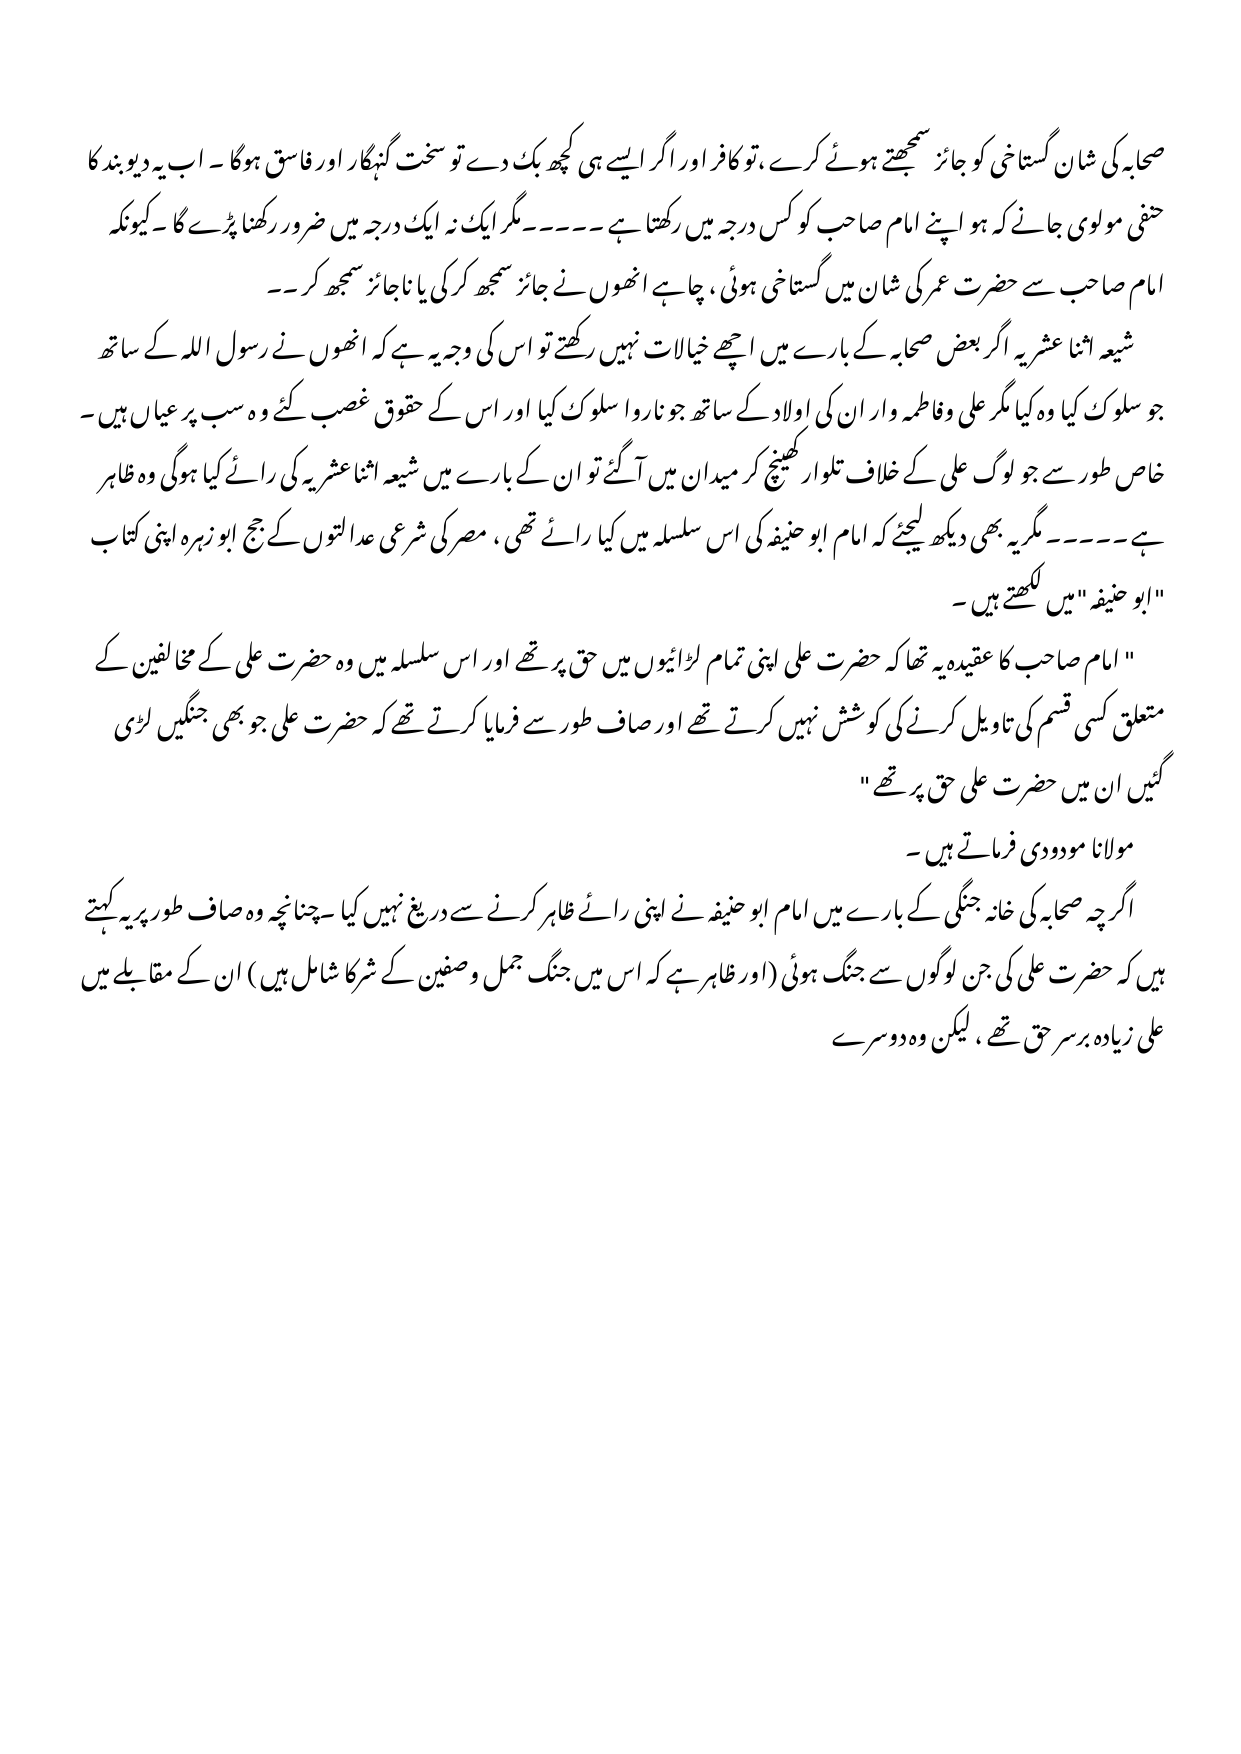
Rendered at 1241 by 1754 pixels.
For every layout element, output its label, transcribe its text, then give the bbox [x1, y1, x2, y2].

text مولانا مودودی فرماتے ہیں ۔ [75, 810, 1165, 873]
text اگر چہ صحابہ کی خانہ جنگی کے بارے میں امام ابو حنیفہ نے اپنی رائے ظاہر کرنے سے دریغ نہیں کیا ۔چنانچہ وہ صاف طور پر یہ کہتے ہیں کہ حضرت علی کی جن لوگوں سے جنگ ہوئی (اور ظاہر ہے کہ اس میں جنگ جمل وصفین کے شرکا شامل ہیں ) ان کے مقابلے میں علی زیادہ برسر حق تھے ، لیکن وہ دوسرے [75, 873, 1165, 1060]
text شیعہ اثنا عشریہ اگر بعض صحابہ کے بارے میں اچھے خیالات نہیں رکھتے تو اس کی وجہ یہ ہے کہ انھوں نے رسول اللہ کے ساتھ جو سلوک کیا وہ کیا مگر علی وفاطمہ وار ان کی اولاد کے ساتھ جو ناروا سلوک کیا اور اس کے حقوق غصب کئے و ہ سب پر عیاں ہیں ۔ خاص طور سے جو لوگ علی کے خلاف تلوار کھینچ کر میدان میں آگئے تو ان کے بارے میں شیعہ اثناعشریہ کی رائے کیا ہوگی وہ ظاہر ہے ۔۔۔۔۔ مگر یہ بھی دیکھ لیجئے کہ امام ابو حنیفہ کی اس سلسلہ میں کیا رائے تھی ، مصر کی شرعی عدالتوں کے جج ابو زہرہ اپنی کتاب "ابو حنیفہ "میں لکھتے ہیں ۔ [75, 310, 1165, 623]
text " امام صاحب کا عقیدہ یہ تھا کہ حضرت علی اپنی تمام لڑائیوں میں حق پر تھے اور اس سلسلہ میں وہ حضرت علی کے مخالفین کے متعلق کسی قسم کی تاویل کرنے کی کوشش نہیں کرتے تھے اور صاف طور سے فرمایا کرتے تھے کہ حضرت علی جو بھی جنگیں لڑی گئیں ان میں حضرت علی حق پر تھے " [75, 623, 1165, 810]
text صحابہ کی شان گستاخی کو جائز سمجھتے ہوئے کرے ،تو کافر اور اگر ایسے ہی کچھ بک دے تو سخت گنہگار اور فاسق ہوگا ۔ اب یہ دیو بند کا حنفی مولوی جانے کہ ہو اپنے امام صاحب کو کس درجہ میں رکھتا ہے ۔۔۔۔۔مگر ایک نہ ایک درجہ میں ضرور رکھنا پڑے گا ۔کیونکہ امام صاحب سے حضرت عمر کی شان میں گستاخی ہوئی ، چاہے انھوں نے جائز سمجھ کر کی یا ناجائز سمجھ کر ۔۔ [75, 94, 1165, 310]
